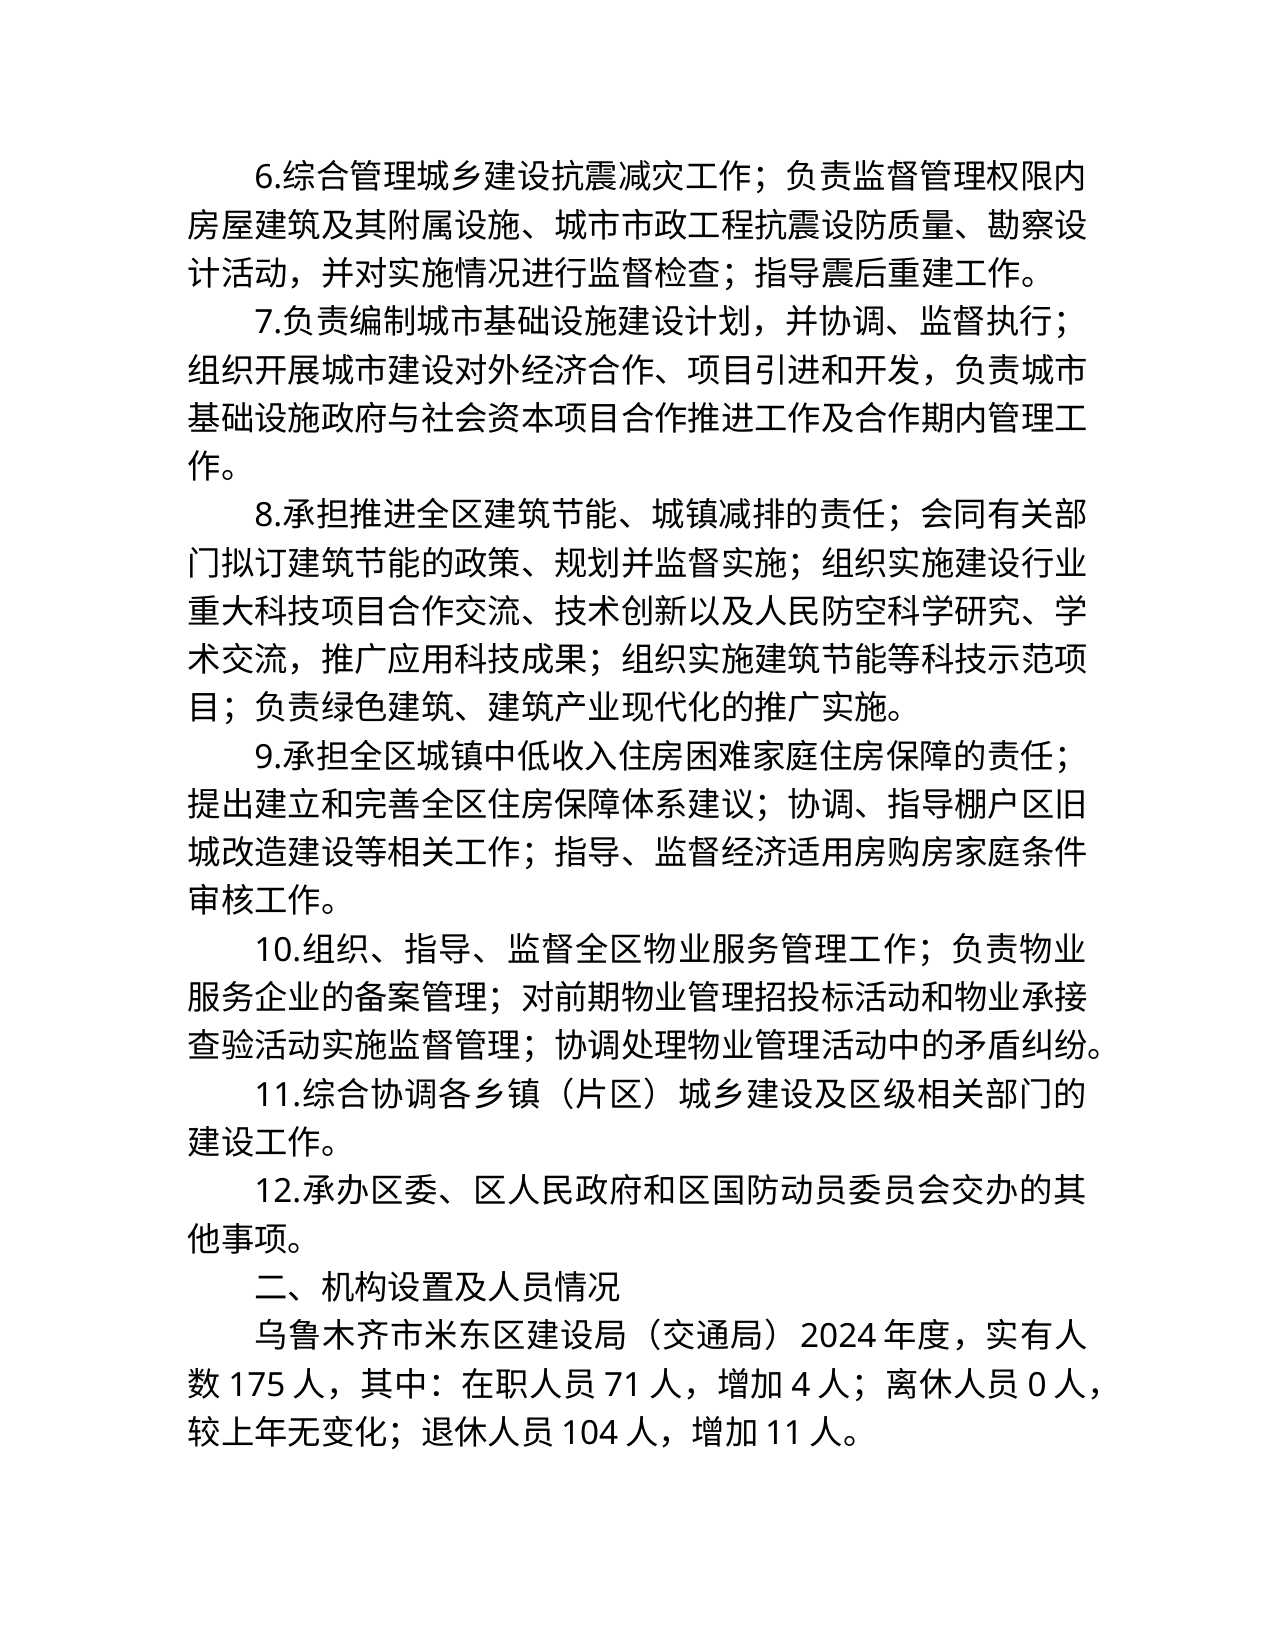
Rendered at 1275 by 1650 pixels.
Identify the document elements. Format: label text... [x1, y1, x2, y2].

text 9.承担全区城镇中低收入住房困难家庭住房保障的责任；提出建立和完善全区住房保障体系建议；协调、指导棚户区旧城改造建设等相关工作；指导、监督经济适用房购房家庭条件审核工作。 [187, 729, 1087, 922]
text 10.组织、指导、监督全区物业服务管理工作；负责物业服务企业的备案管理；对前期物业管理招投标活动和物业承接查验活动实施监督管理；协调处理物业管理活动中的矛盾纠纷。 [187, 922, 1087, 1067]
text 11.综合协调各乡镇（片区）城乡建设及区级相关部门的建设工作。 [187, 1067, 1087, 1164]
text 二、机构设置及人员情况 [187, 1261, 1087, 1309]
text 6.综合管理城乡建设抗震减灾工作；负责监督管理权限内房屋建筑及其附属设施、城市市政工程抗震设防质量、勘察设计活动，并对实施情况进行监督检查；指导震后重建工作。 [187, 150, 1087, 295]
text 乌鲁木齐市米东区建设局（交通局）2024年度，实有人数175人，其中：在职人员71人，增加4人；离休人员0人，较上年无变化；退休人员104人，增加11人。 [187, 1309, 1087, 1454]
text 8.承担推进全区建筑节能、城镇减排的责任；会同有关部门拟订建筑节能的政策、规划并监督实施；组织实施建设行业重大科技项目合作交流、技术创新以及人民防空科学研究、学术交流，推广应用科技成果；组织实施建筑节能等科技示范项目；负责绿色建筑、建筑产业现代化的推广实施。 [187, 488, 1087, 729]
text 7.负责编制城市基础设施建设计划，并协调、监督执行；组织开展城市建设对外经济合作、项目引进和开发，负责城市基础设施政府与社会资本项目合作推进工作及合作期内管理工作。 [187, 295, 1087, 488]
text 12.承办区委、区人民政府和区国防动员委员会交办的其他事项。 [187, 1164, 1087, 1261]
